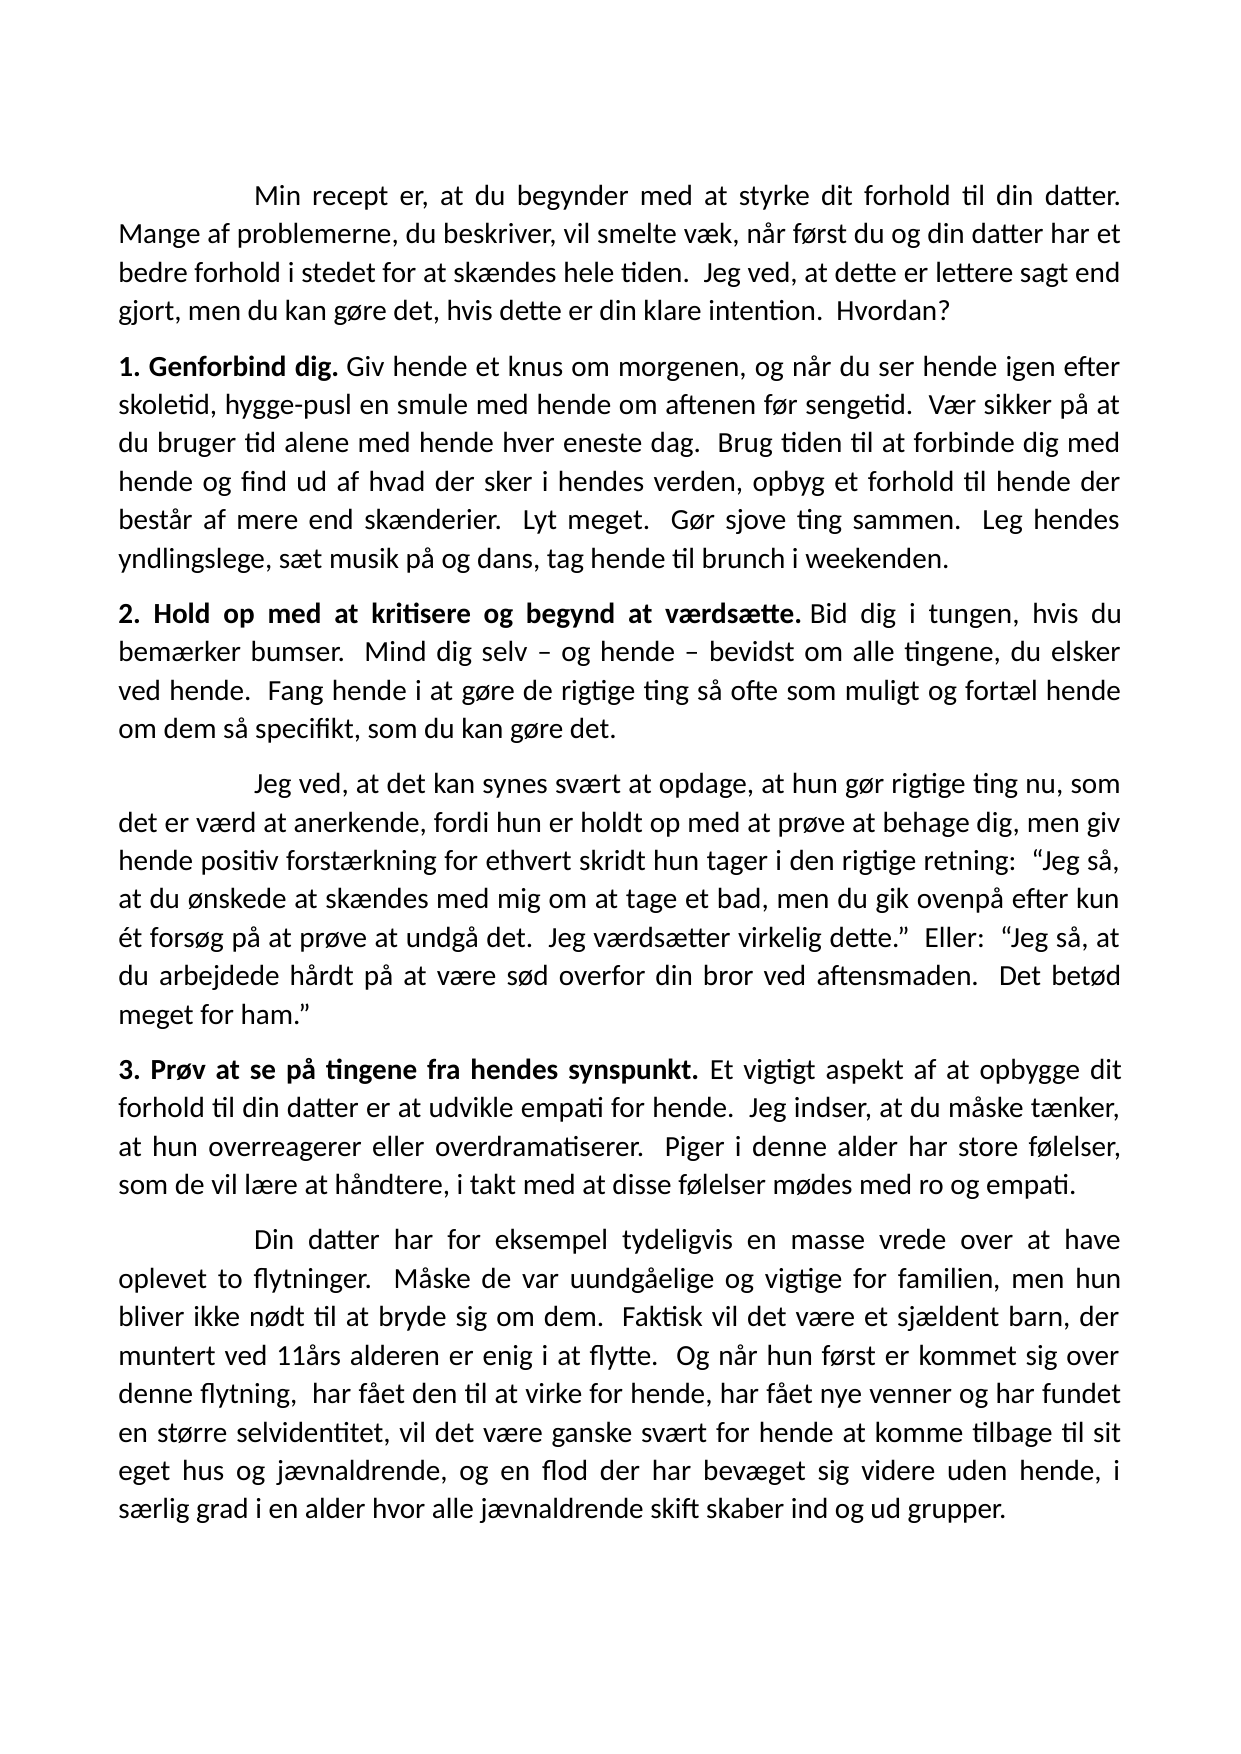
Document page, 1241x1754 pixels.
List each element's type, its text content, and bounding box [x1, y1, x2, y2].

text Min recept er, at du begynder med at styrke dit forhold til din datter. Mange af problemerne, du beskriver, vil smelte væk, når først du og din datter har et bedre forhold i stedet for at skændes hele tiden. Jeg ved, at dette er lettere sagt end gjort, men du kan gøre det, hvis dette er din klare intention. Hvordan? [118, 177, 1122, 328]
text Jeg ved, at det kan synes svært at opdage, at hun gør rigtige ting nu, som det er værd at anerkende, fordi hun er holdt op med at prøve at behage dig, men giv hende positiv forstærkning for ethvert skridt hun tager i den rigtige retning: “Jeg så, at du ønskede at skændes med mig om at tage et bad, men du gik ovenpå efter kun ét forsøg på at prøve at undgå det. Jeg værdsætter virkelig dette.” Eller: “Jeg så, at du arbejdede hårdt på at være sød overfor din bror ved aftensmaden. Det betød meget for ham.” [118, 765, 1122, 1032]
text 2. Hold op med at kritisere og begynd at værdsætte. Bid dig i tungen, hvis du bemærker bumser. Mind dig selv – og hende – bevidst om alle tingene, du elsker ved hende. Fang hende i at gøre de rigtige ting så ofte som muligt og fortæl hende om dem så specifikt, som du kan gøre det. [118, 595, 1122, 746]
text 1. Genforbind dig. Giv hende et knus om morgenen, og når du ser hende igen efter skoletid, hygge-pusl en smule med hende om aftenen før sengetid. Vær sikker på at du bruger tid alene med hende hver eneste dag. Brug tiden til at forbinde dig med hende og find ud af hvad der sker i hendes verden, opbyg et forhold til hende der består af mere end skænderier. Lyt meget. Gør sjove ting sammen. Leg hendes yndlingslege, sæt musik på og dans, tag hende til brunch i weekenden. [118, 348, 1122, 575]
text 3. Prøv at se på tingene fra hendes synspunkt. Et vigtigt aspekt af at opbygge dit forhold til din datter er at udvikle empati for hende. Jeg indser, at du måske tænker, at hun overreagerer eller overdramatiserer. Piger i denne alder har store følelser, som de vil lære at håndtere, i takt med at disse følelser mødes med ro og empati. [118, 1051, 1122, 1202]
text Din datter har for eksempel tydeligvis en masse vrede over at have oplevet to flytninger. Måske de var uundgåelige og vigtige for familien, men hun bliver ikke nødt til at bryde sig om dem. Faktisk vil det være et sjældent barn, der muntert ved 11års alderen er enig i at flytte. Og når hun først er kommet sig over denne flytning, har fået den til at virke for hende, har fået nye venner og har fundet en større selvidentitet, vil det være ganske svært for hende at komme tilbage til sit eget hus og jævnaldrende, og en flod der har bevæget sig videre uden hende, i særlig grad i en alder hvor alle jævnaldrende skift skaber ind og ud grupper. [118, 1221, 1122, 1526]
